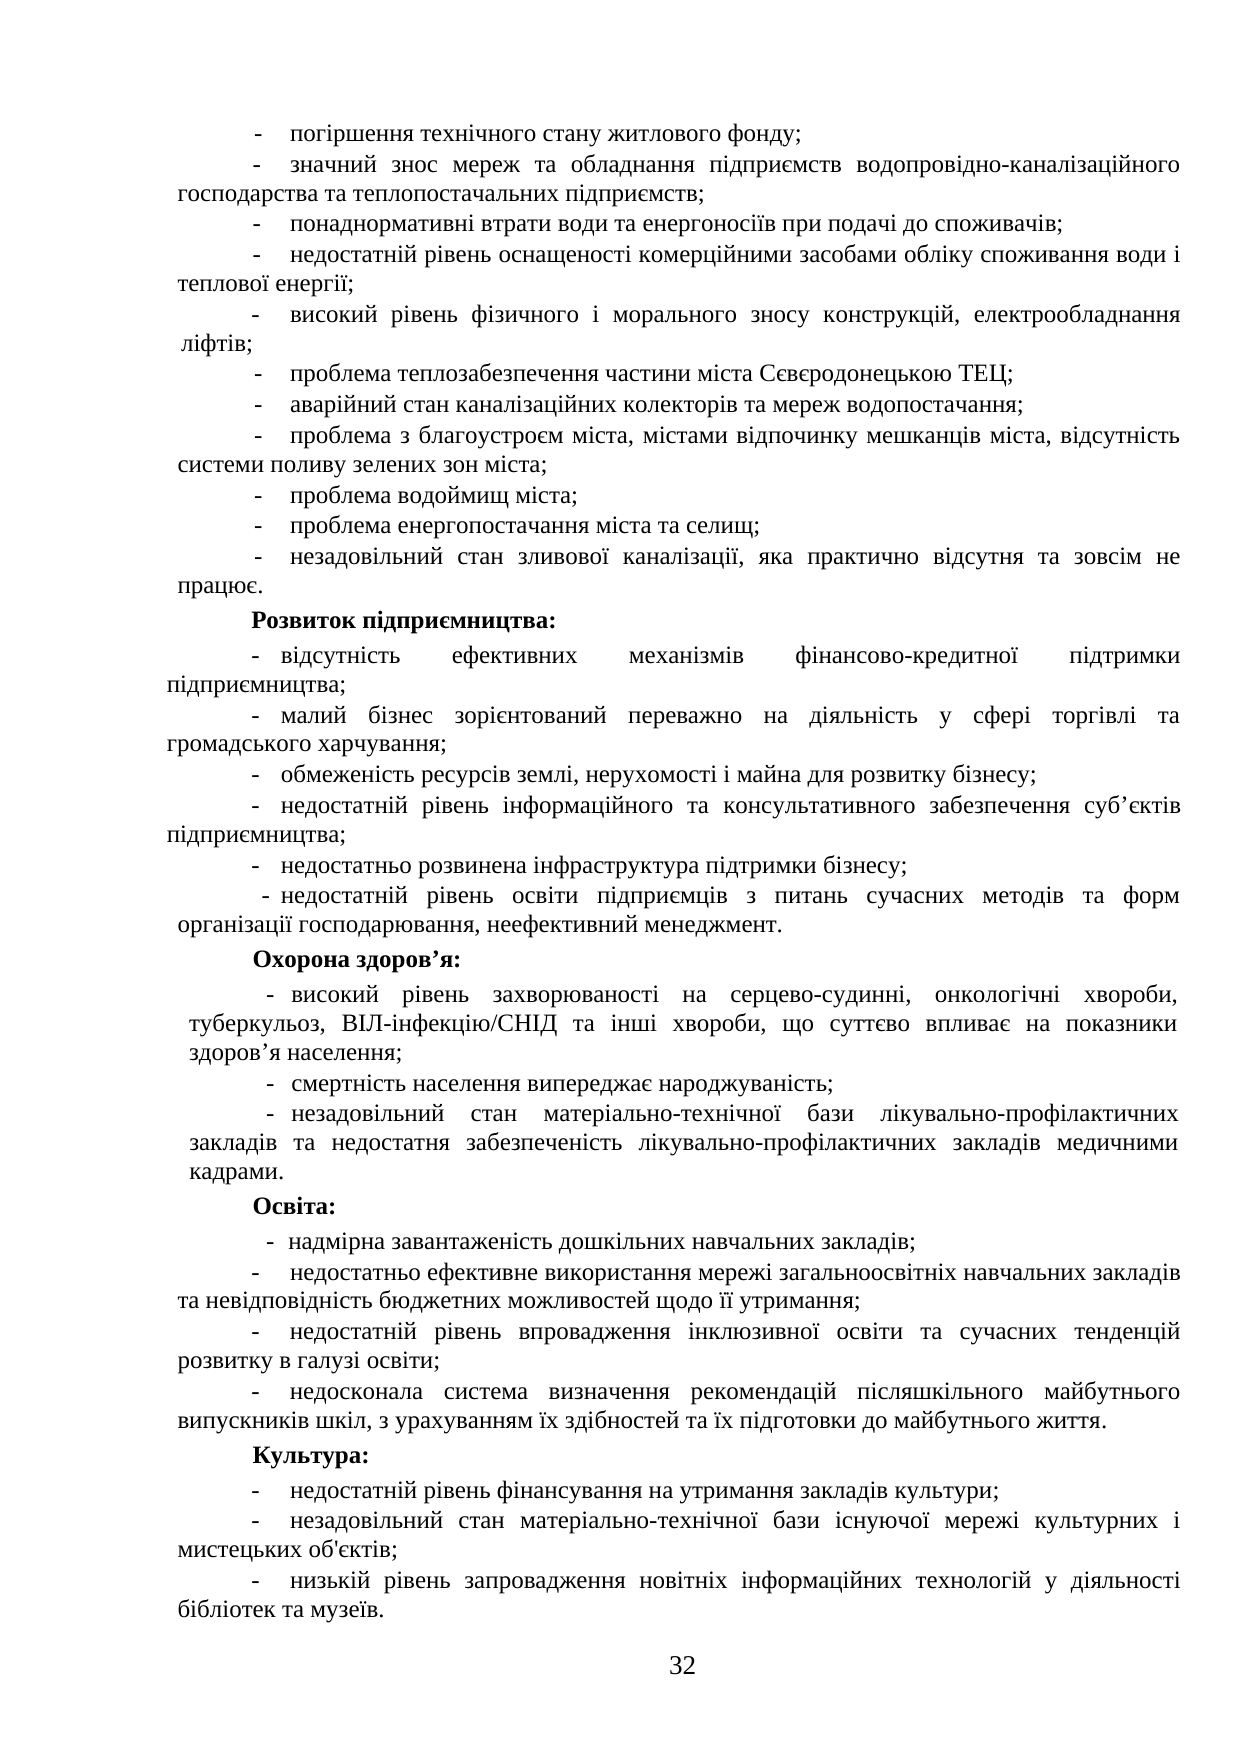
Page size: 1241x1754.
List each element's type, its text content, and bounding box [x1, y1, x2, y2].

list проблема енергопостачання міста та селищ; [177, 511, 1181, 539]
list погіршення технічного стану житлового фонду; [177, 118, 1181, 147]
list недостатньо ефективне використання мережі загальноосвітніх навчальних закладів та невідповідність бюджетних можливостей щодо її утримання; [177, 1257, 1181, 1314]
list недостатній рівень інформаційного та консультативного забезпечення суб’єктів підприємництва; [167, 790, 1181, 848]
list недостатній рівень оснащеності комерційними засобами обліку споживання води і теплової енергії; [177, 239, 1181, 297]
list недостатній рівень фінансування на утримання закладів культури; [177, 1475, 1181, 1503]
list смертність населення випереджає народжуваність; [189, 1068, 1178, 1096]
list недостатньо розвинена інфраструктура підтримки бізнесу; [167, 850, 1181, 878]
list значний знос мереж та обладнання підприємств водопровідно-каналізаційного господарства та теплопостачальних підприємств; [177, 149, 1181, 206]
list обмеженість ресурсів землі, нерухомості і майна для розвитку бізнесу; [167, 759, 1181, 788]
list відсутність ефективних механізмів фінансово-кредитної підтримки підприємництва; [167, 640, 1181, 698]
list понаднормативні втрати води та енергоносіїв при подачі до споживачів; [177, 208, 1181, 237]
text Культура: [207, 1440, 1181, 1468]
list високий рівень захворюваності на серцево-судинні, онкологічні хвороби, туберкульоз, ВІЛ-інфекцію/СНІД та інші хвороби, що суттєво впливає на показники здоров’я населення; [189, 979, 1178, 1066]
text Освіта: [207, 1191, 1181, 1220]
list аварійний стан каналізаційних колекторів та мереж водопостачання; [177, 389, 1181, 418]
list низькій рівень запровадження новітніх інформаційних технологій у діяльності бібліотек та музеїв. [177, 1565, 1181, 1623]
list недосконала система визначення рекомендацій післяшкільного майбутнього випускників шкіл, з урахуванням їх здібностей та їх підготовки до майбутнього життя. [177, 1376, 1181, 1433]
list незадовільний стан матеріально-технічної бази лікувально-профілактичних закладів та недостатня забезпеченість лікувально-профілактичних закладів медичними кадрами. [189, 1098, 1179, 1185]
list проблема водоймищ міста; [177, 480, 1181, 508]
text Охорона здоров’я: [207, 944, 1181, 973]
list недостатній рівень впровадження інклюзивної освіти та сучасних тенденцій розвитку в галузі освіти; [177, 1316, 1181, 1374]
text Розвиток підприємництва: [177, 605, 1181, 634]
list надмірна завантаженість дошкільних навчальних закладів; [189, 1226, 1178, 1255]
list проблема теплозабезпечення частини міста Сєвєродонецькою ТЕЦ; [177, 358, 1181, 387]
list незадовільний стан матеріально-технічної бази існуючої мережі культурних і мистецьких об'єктів; [177, 1506, 1181, 1563]
list незадовільний стан зливової каналізації, яка практично відсутня та зовсім не працює. [177, 541, 1181, 599]
list високий рівень фізичного і морального зносу конструкцій, електрообладнання ліфтів; [181, 299, 1181, 356]
list проблема з благоустроєм міста, містами відпочинку мешканців міста, відсутність системи поливу зелених зон міста; [177, 420, 1181, 478]
list малий бізнес зорієнтований переважно на діяльність у сфері торгівлі та громадського харчування; [167, 700, 1181, 757]
list недостатній рівень освіти підприємців з питань сучасних методів та форм організації господарювання, неефективний менеджмент. [177, 881, 1181, 938]
